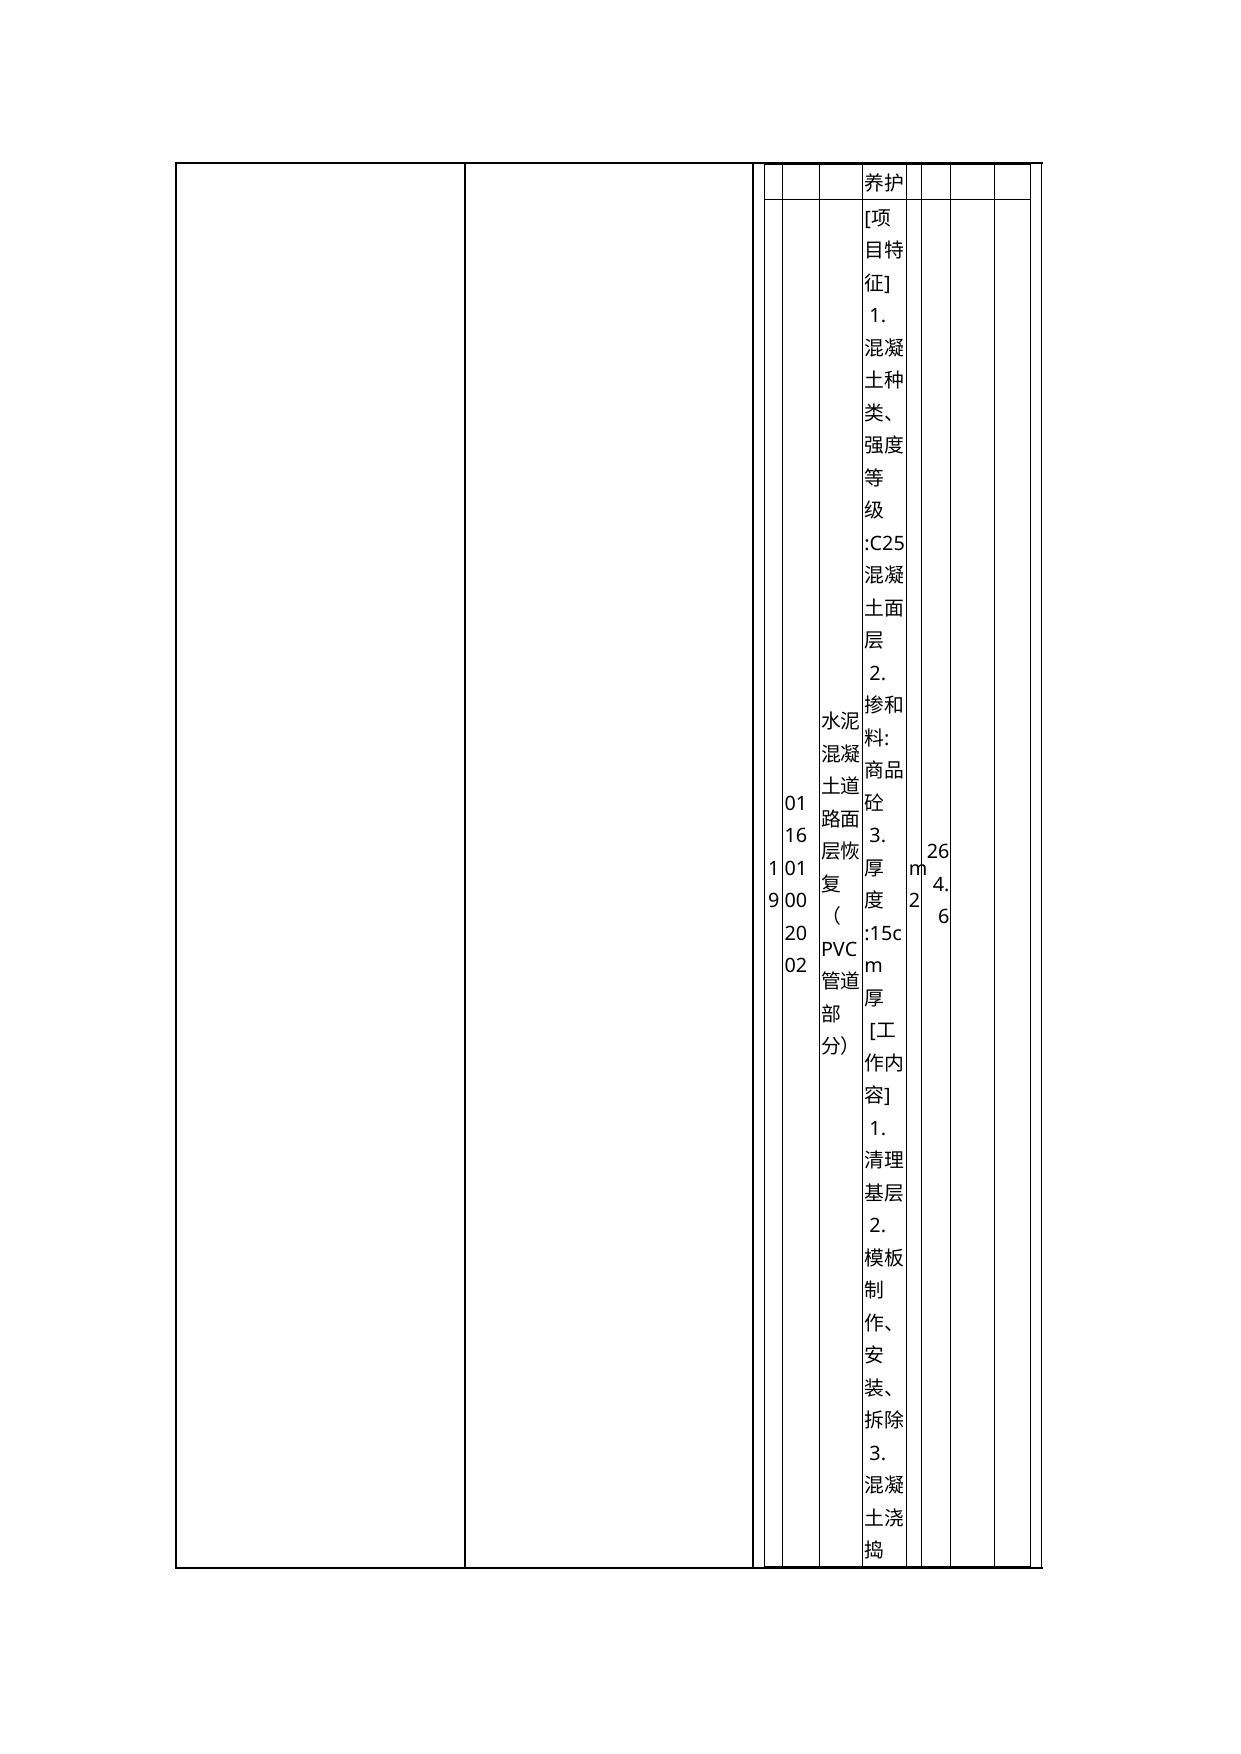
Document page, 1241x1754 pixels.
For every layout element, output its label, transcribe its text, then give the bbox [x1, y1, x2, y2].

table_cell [863, 200, 906, 1566]
table_cell [466, 164, 752, 1567]
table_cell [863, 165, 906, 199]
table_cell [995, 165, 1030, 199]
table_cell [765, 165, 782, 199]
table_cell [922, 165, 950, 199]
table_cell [907, 200, 921, 1566]
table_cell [783, 200, 819, 1566]
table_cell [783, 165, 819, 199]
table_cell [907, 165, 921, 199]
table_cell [754, 164, 764, 1567]
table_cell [922, 200, 950, 1566]
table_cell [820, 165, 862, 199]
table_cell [765, 200, 782, 1566]
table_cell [1031, 164, 1041, 1567]
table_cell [820, 200, 862, 1566]
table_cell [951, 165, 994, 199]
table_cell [951, 200, 994, 1566]
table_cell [995, 200, 1030, 1566]
table_cell 1 [177, 164, 464, 1567]
